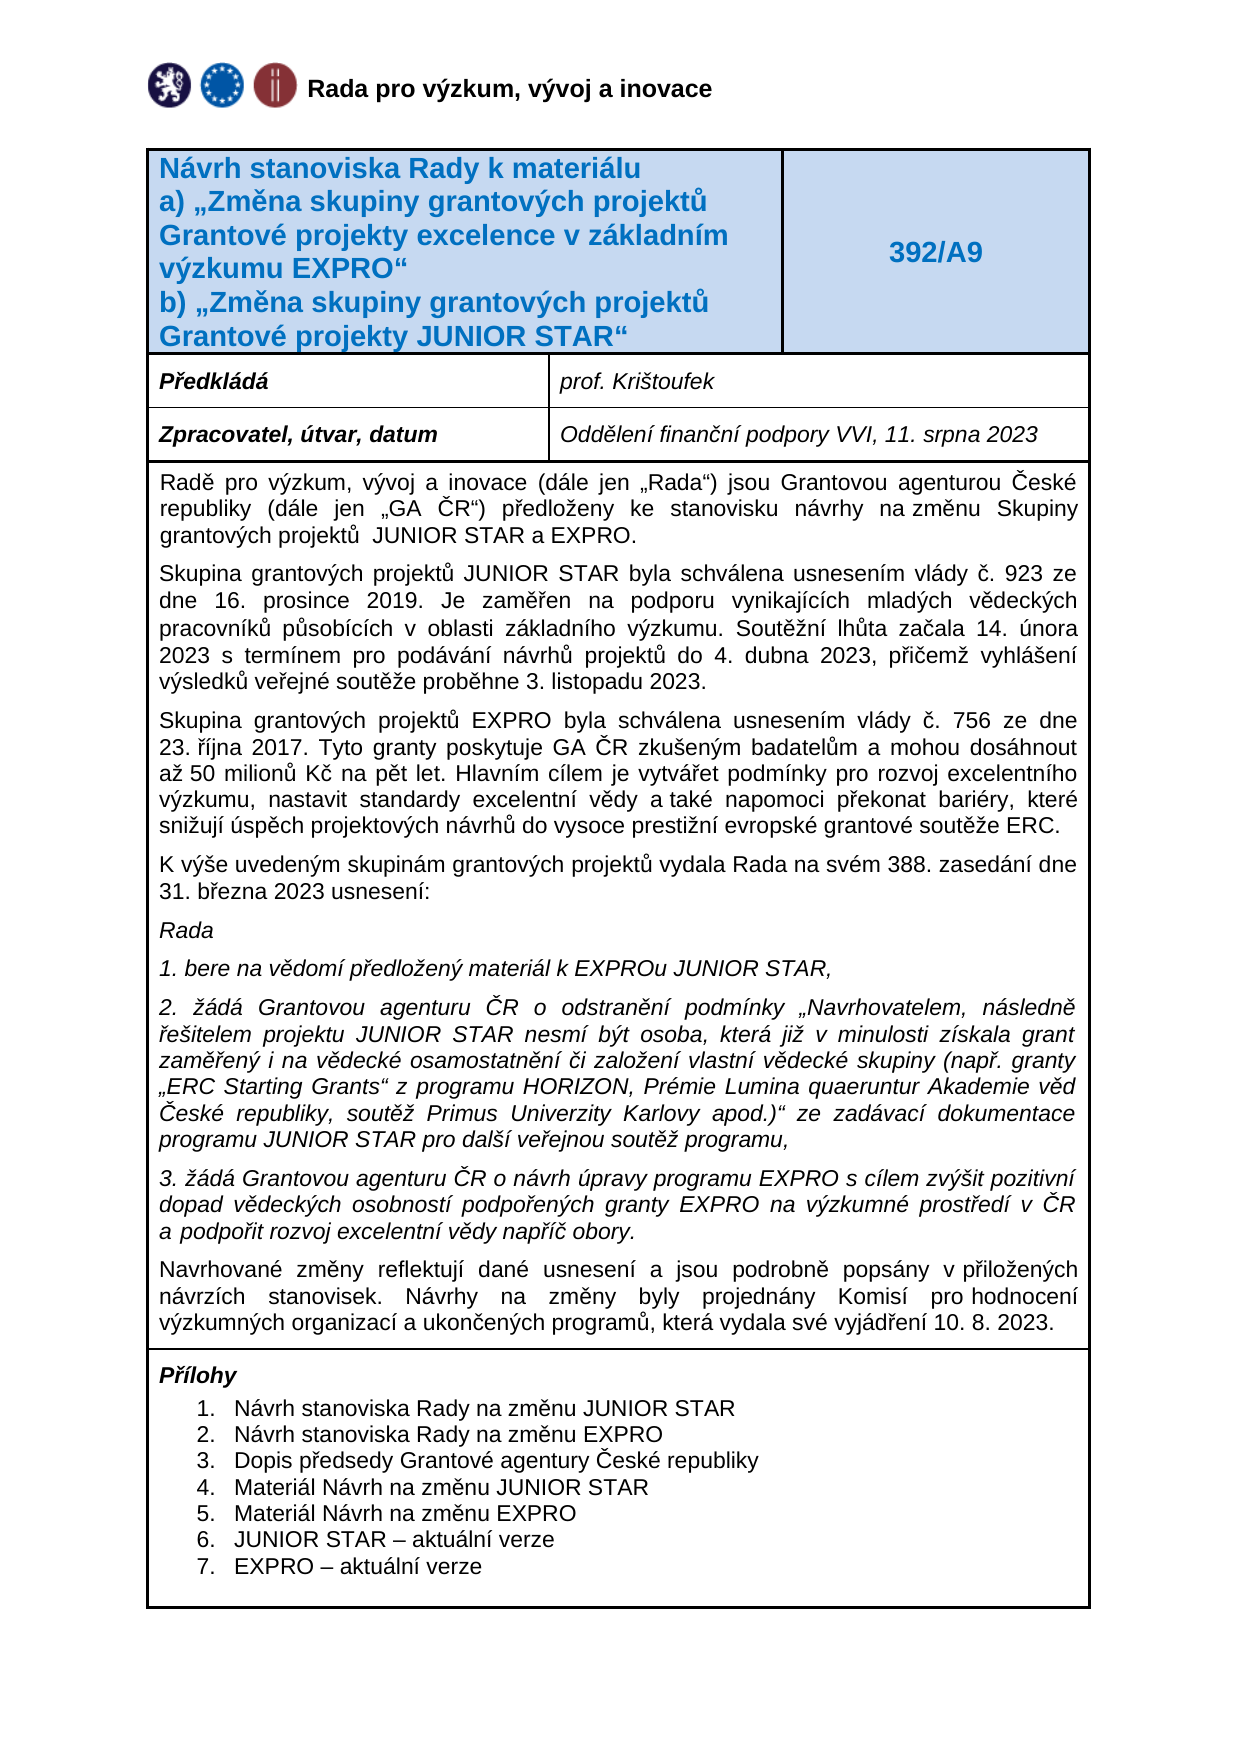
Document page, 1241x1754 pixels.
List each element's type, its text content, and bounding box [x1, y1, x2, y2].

table_cell Předkládá [149, 355, 548, 407]
table_header Návrh stanoviska Rady k materiálu a) „Změna skupiny grantových projektů Grantové projekty excelence v základním výzkumu EXPRO“ b) „Změna skupiny grantových projektů Grantové projekty JUNIOR STAR“ [149, 151, 781, 352]
table_cell Přílohy Návrh stanoviska Rady na změnu JUNIOR STAR Návrh stanoviska Rady na změnu EXPRO Dopis předsedy Grantové agentury České republiky Materiál Návrh na změnu JUNIOR STAR Materiál Návrh na změnu EXPRO JUNIOR STAR – aktuální verze EXPRO – aktuální verze [149, 1350, 1088, 1606]
table_cell Zpracovatel, útvar, datum [149, 408, 548, 459]
table_cell Oddělení finanční podpory VVI, 11. srpna 2023 [550, 408, 1088, 459]
table_header 392/A9 [784, 151, 1088, 352]
picture [147, 62, 298, 109]
table_cell Radě pro výzkum, vývoj a inovace (dále jen „Rada“) jsou Grantovou agenturou České republiky (dále jen „GA ČR“) předloženy ke stanovisku návrhy na změnu Skupiny grantových projektů JUNIOR STAR a EXPRO. Skupina grantových projektů JUNIOR STAR byla schválena usnesením vlády č. 923 ze dne 16. prosince 2019. Je zaměřen na podporu vynikajících mladých vědeckých pracovníků působících v oblasti základního výzkumu. Soutěžní lhůta začala 14. února 2023 s termínem pro podávání návrhů projektů do 4. dubna 2023, přičemž vyhlášení výsledků veřejné soutěže proběhne 3. listopadu 2023. Skupina grantových projektů EXPRO byla schválena usnesením vlády č. 756 ze dne 23. října 2017. Tyto granty poskytuje GA ČR zkušeným badatelům a mohou dosáhnout až 50 milionů Kč na pět let. Hlavním cílem je vytvářet podmínky pro rozvoj excelentního výzkumu, nastavit standardy excelentní vědy a také napomoci překonat bariéry, které snižují úspěch projektových návrhů do vysoce prestižní evropské grantové soutěže ERC. K výše uvedeným skupinám grantových projektů vydala Rada na svém 388. zasedání dne 31. března 2023 usnesení: Rada 1. bere na vědomí předložený materiál k EXPROu JUNIOR STAR, 2. žádá Grantovou agenturu ČR o odstranění podmínky „Navrhovatelem, následně řešitelem projektu JUNIOR STAR nesmí být osoba, která již v minulosti získala grant zaměřený i na vědecké osamostatnění či založení vlastní vědecké skupiny (např. granty „ERC Starting Grants“ z programu HORIZON, Prémie Lumina quaeruntur Akademie věd České republiky, soutěž Primus Univerzity Karlovy apod.)“ ze zadávací dokumentace programu JUNIOR STAR pro další veřejnou soutěž programu, 3. žádá Grantovou agenturu ČR o návrh úpravy programu EXPRO s cílem zvýšit pozitivní dopad vědeckých osobností podpořených granty EXPRO na výzkumné prostředí v ČR a podpořit rozvoj excelentní vědy napříč obory. Navrhované změny reflektují dané usnesení a jsou podrobně popsány v přiložených návrzích stanovisek. Návrhy na změny byly projednány Komisí pro hodnocení výzkumných organizací a ukončených programů, která vydala své vyjádření 10. 8. 2023. [149, 463, 1088, 1348]
table_cell prof. Krištoufek [550, 355, 1088, 407]
